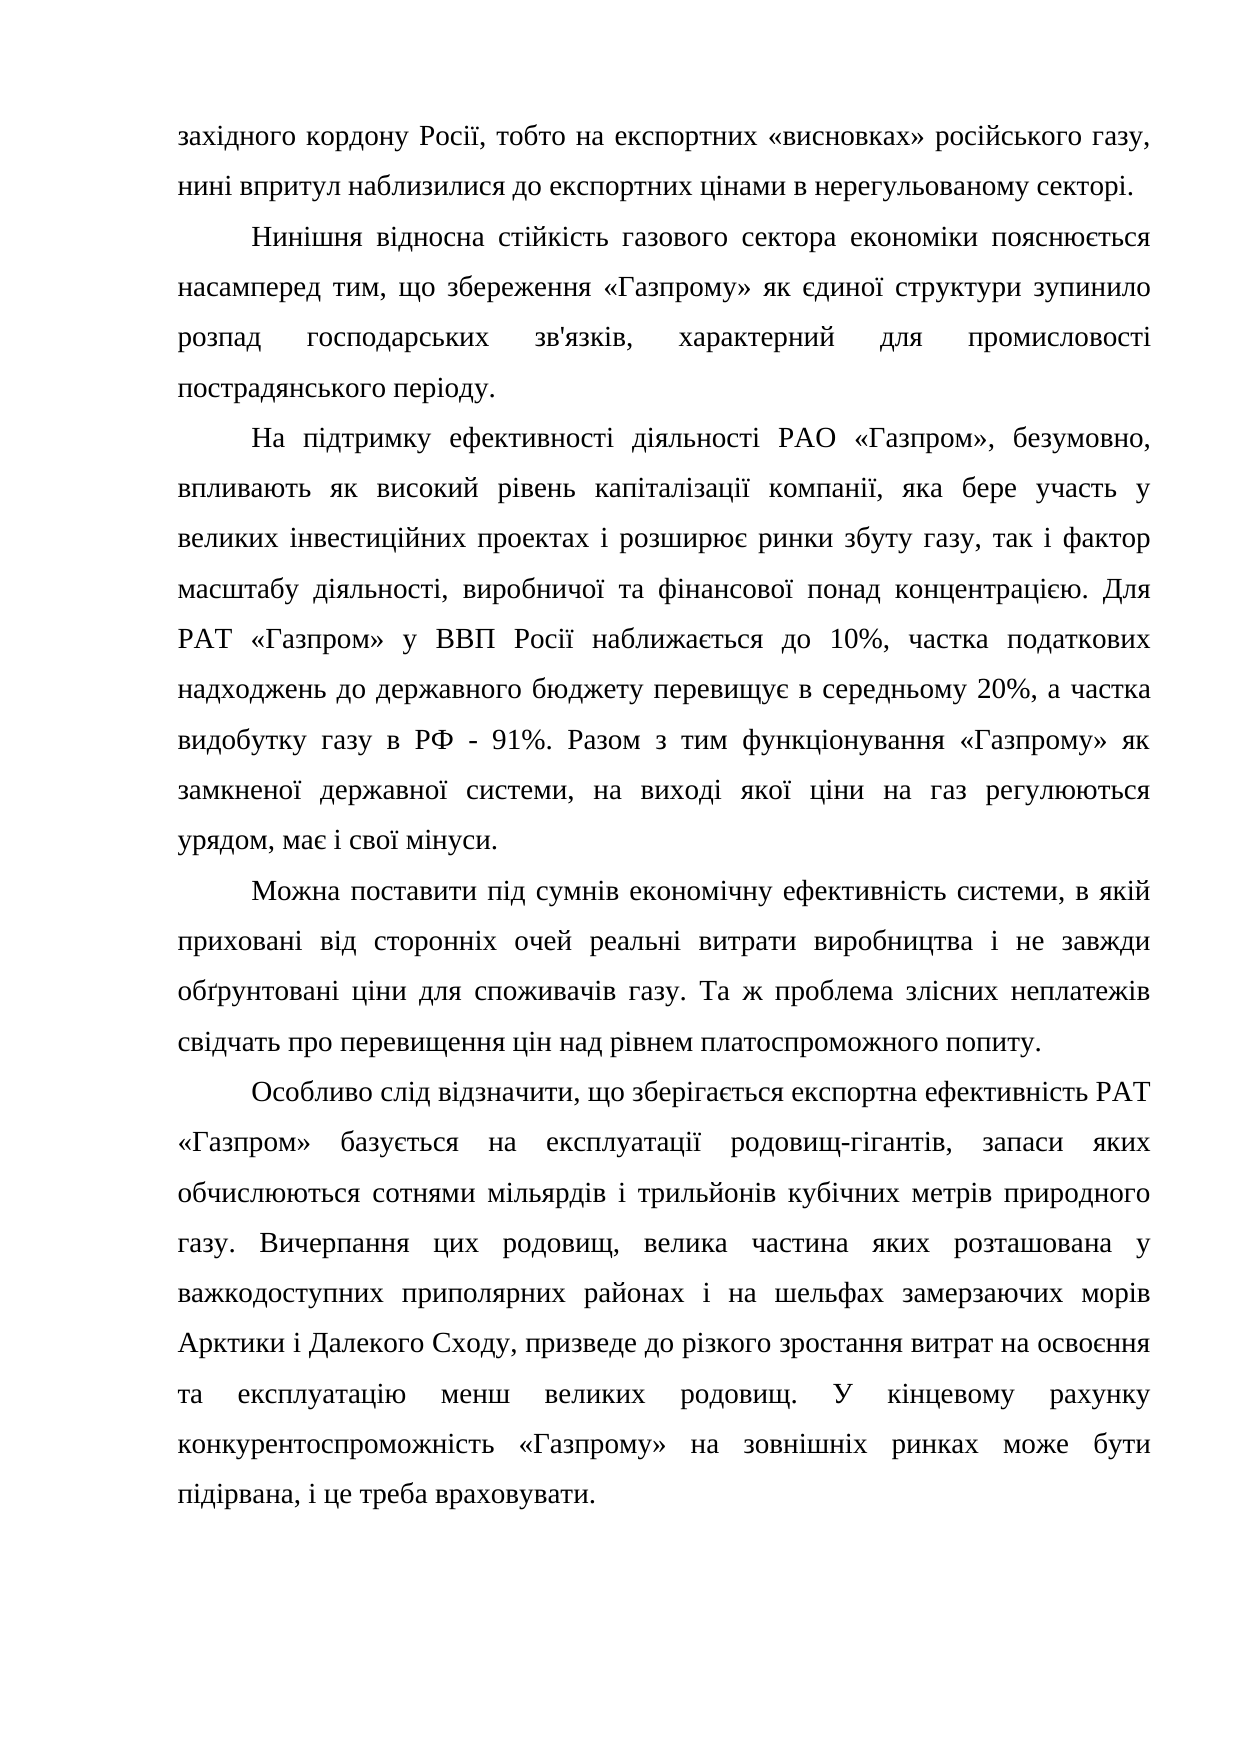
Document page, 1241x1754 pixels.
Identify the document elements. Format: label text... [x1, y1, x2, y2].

text Особливо слід відзначити, що зберігається експортна ефективність РАТ «Газпром» базується на експлуатації родовищ-гігантів, запаси яких обчислюються сотнями мільярдів і трильйонів кубічних метрів природного газу. Вичерпання цих родовищ, велика частина яких розташована у важкодоступних приполярних районах і на шельфах замерзаючих морів Арктики і Далекого Сходу, призведе до різкого зростання витрат на освоєння та експлуатацію менш великих родовищ. У кінцевому рахунку конкурентоспроможність «Газпрому» на зовнішніх ринках може бути підірвана, і це треба враховувати. [177, 1074, 1152, 1510]
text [177, 118, 1152, 202]
text Нинішня відносна стійкість газового сектора економіки пояснюється насамперед тим, що збереження «Газпрому» як єдиної структури зупинило розпад господарських зв'язків, характерний для промисловості пострадянського періоду. [177, 219, 1152, 403]
text Можна поставити під сумнів економічну ефективність системи, в якій приховані від сторонніх очей реальні витрати виробництва і не завжди обґрунтовані ціни для споживачів газу. Та ж проблема злісних неплатежів свідчать про перевищення цін над рівнем платоспроможного попиту. [177, 873, 1152, 1057]
text На підтримку ефективності діяльності РАО «Газпром», безумовно, впливають як високий рівень капіталізації компанії, яка бере участь у великих інвестиційних проектах і розширює ринки збуту газу, так і фактор масштабу діяльності, виробничої та фінансової понад концентрацією. Для РАТ «Газпром» у ВВП Росії наближається до 10%, частка податкових надходжень до державного бюджету перевищує в середньому 20%, а частка видобутку газу в РФ - 91%. Разом з тим функціонування «Газпрому» як замкненої державної системи, на виході якої ціни на газ регулюються урядом, має і свої мінуси. [177, 420, 1152, 856]
